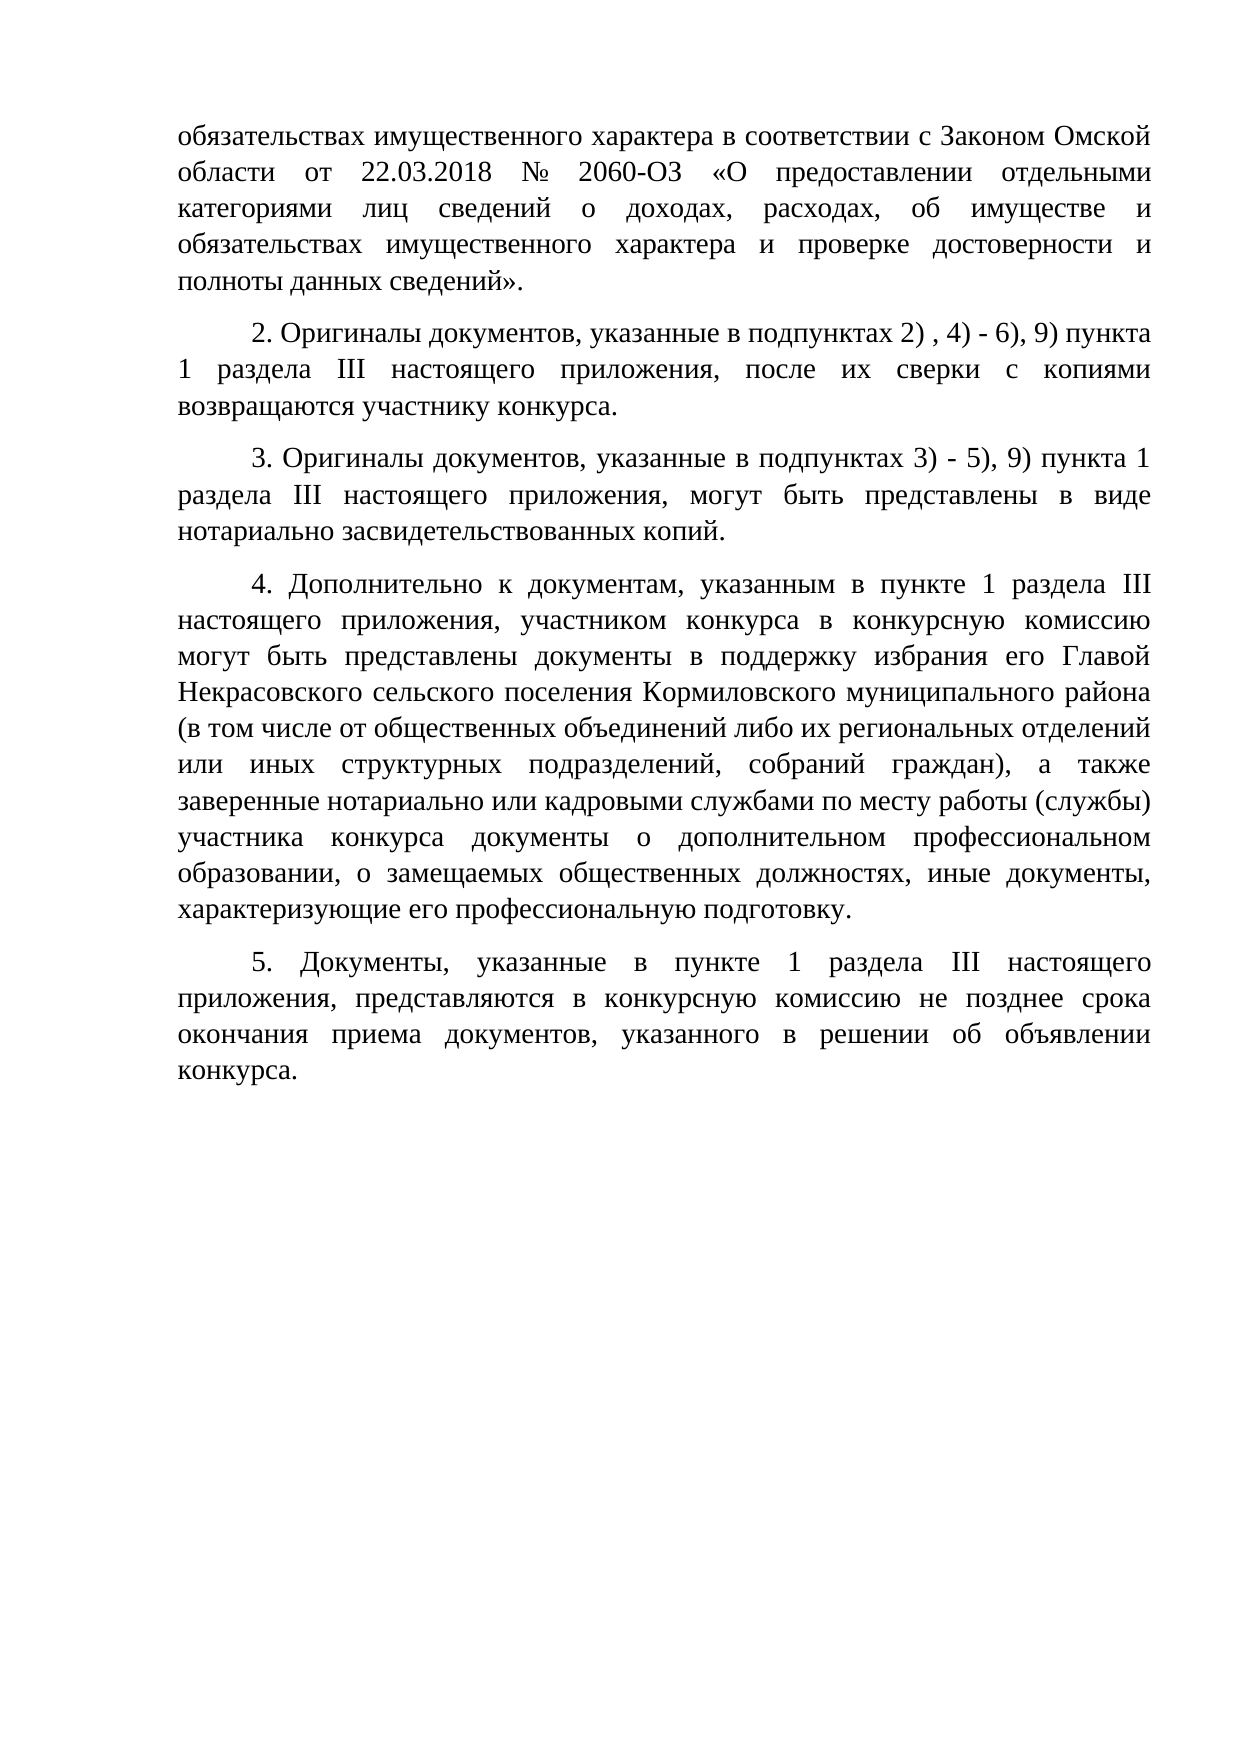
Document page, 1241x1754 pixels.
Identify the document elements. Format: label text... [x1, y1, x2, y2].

text 5. Документы, указанные в пункте 1 раздела III настоящего приложения, представляются в конкурсную комиссию не позднее срока окончания приема документов, указанного в решении об объявлении конкурса. [177, 944, 1152, 1086]
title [177, 118, 1152, 296]
text 3. Оригиналы документов, указанные в подпунктах 3) - 5), 9) пункта 1 раздела III настоящего приложения, могут быть представлены в виде нотариально засвидетельствованных копий. [177, 441, 1152, 546]
text 4. Дополнительно к документам, указанным в пункте 1 раздела III настоящего приложения, участником конкурса в конкурсную комиссию могут быть представлены документы в поддержку избрания его Главой Некрасовского сельского поселения Кормиловского муниципального района (в том числе от общественных объединений либо их региональных отделений или иных структурных подразделений, собраний граждан), а также заверенные нотариально или кадровыми службами по месту работы (службы) участника конкурса документы о дополнительном профессиональном образовании, о замещаемых общественных должностях, иные документы, характеризующие его профессиональную подготовку. [177, 566, 1152, 924]
text 2. Оригиналы документов, указанные в подпунктах 2) , 4) - 6), 9) пункта 1 раздела III настоящего приложения, после их сверки с копиями возвращаются участнику конкурса. [177, 316, 1152, 421]
